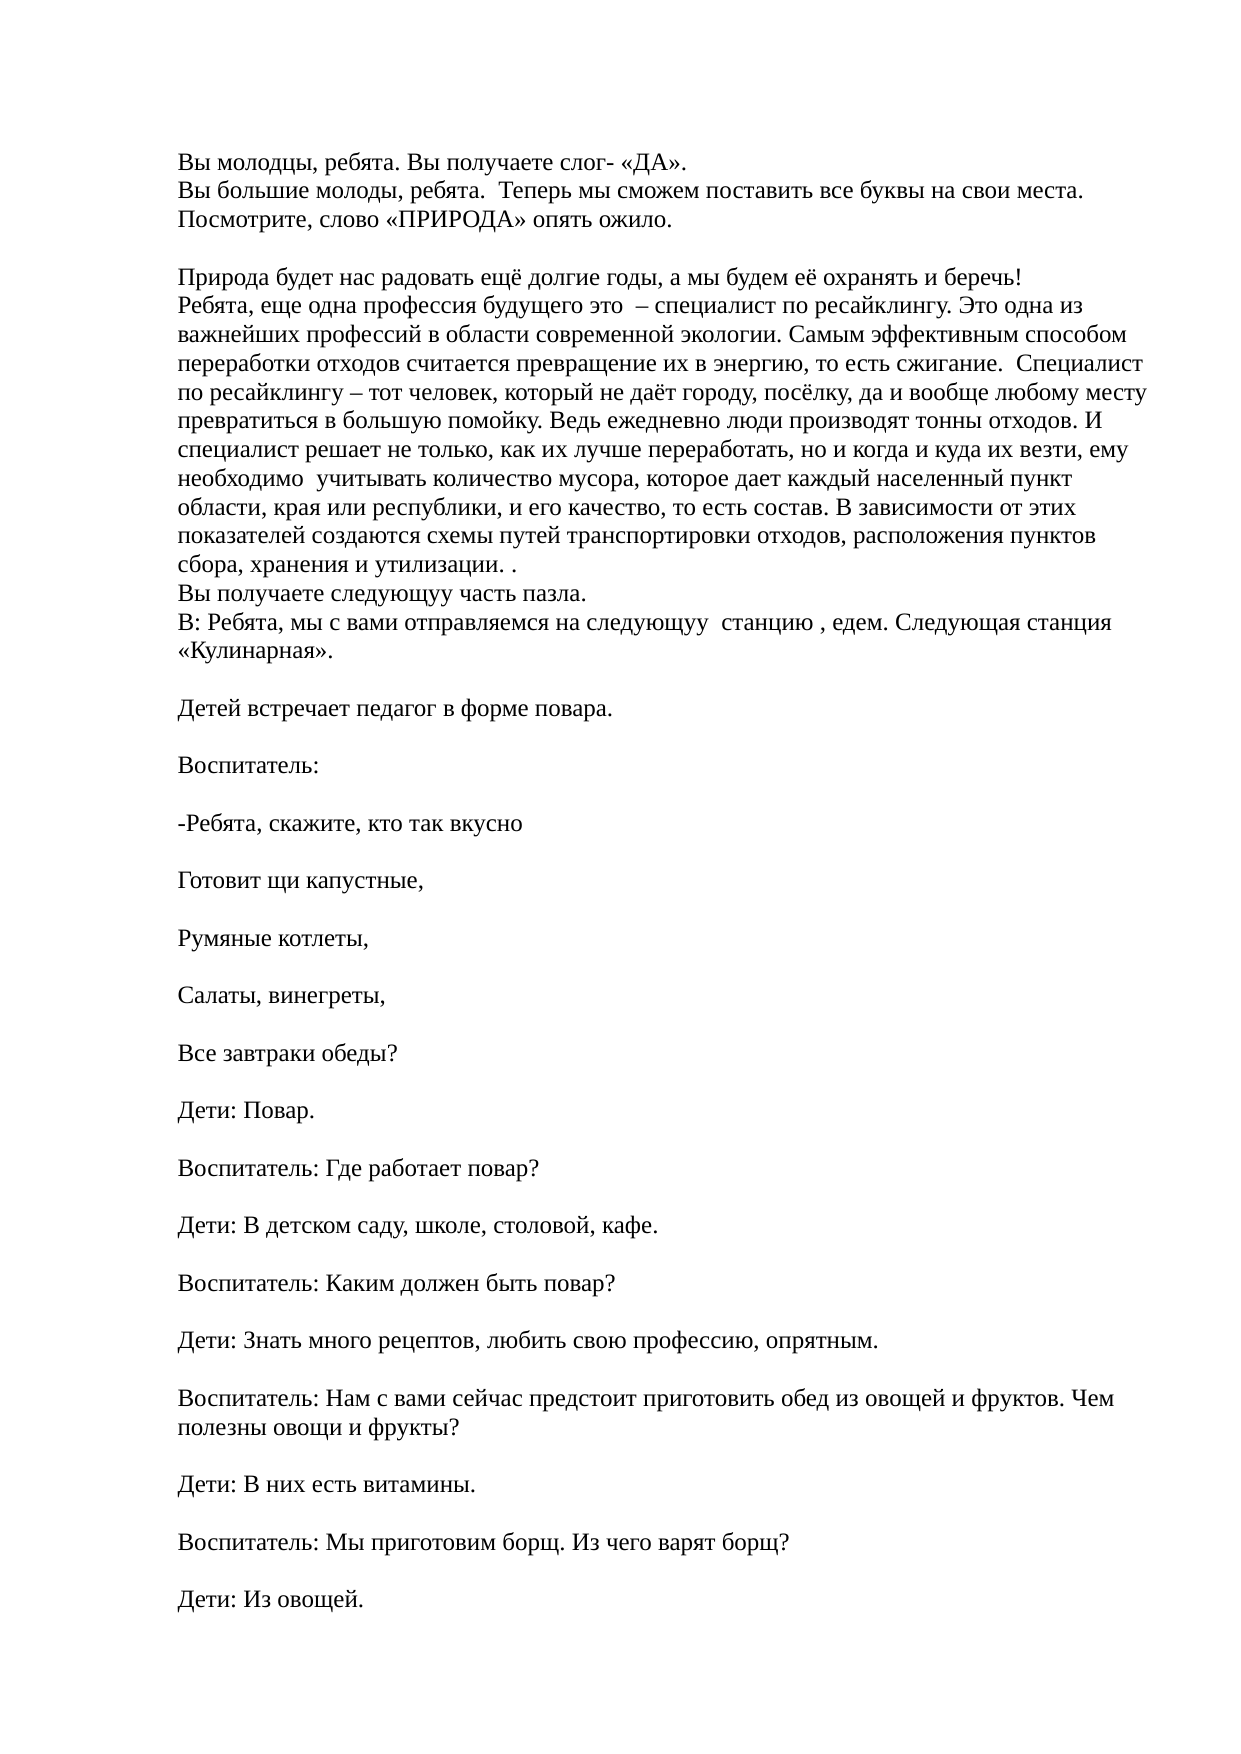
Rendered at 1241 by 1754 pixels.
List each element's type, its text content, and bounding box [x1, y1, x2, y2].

text Воспитатель: Мы приготовим борщ. Из чего варят борщ? [177, 1527, 1152, 1556]
text Вы получаете следующуу часть пазла. [177, 578, 1152, 607]
text Румяные котлеты, [177, 923, 1152, 952]
text В: Ребята, мы с вами отправляемся на следующуу станцию , едем. Следующая станция «Кулинарная». [177, 607, 1152, 664]
text Все завтраки обеды? [177, 1038, 1152, 1067]
text Дети: Знать много рецептов, любить свою профессию, опрятным. [177, 1326, 1152, 1354]
text -Ребята, скажите, кто так вкусно [177, 808, 1152, 837]
text Воспитатель: Нам с вами сейчас предстоит приготовить обед из овощей и фруктов. Чем полезны овощи и фрукты? [177, 1383, 1152, 1441]
text Дети: Повар. [177, 1096, 1152, 1124]
text Дети: В них есть витамины. [177, 1469, 1152, 1498]
text Природа будет нас радовать ещё долгие годы, а мы будем её охранять и беречь! [177, 262, 1152, 291]
text Воспитатель: Где работает повар? [177, 1153, 1152, 1182]
text Готовит щи капустные, [177, 866, 1152, 894]
text Вы молодцы, ребята. Вы получаете слог- «ДА». [177, 147, 1152, 176]
text Воспитатель: Каким должен быть повар? [177, 1268, 1152, 1297]
text Салаты, винегреты, [177, 981, 1152, 1009]
text Детей встречает педагог в форме повара. [177, 693, 1152, 722]
text Дети: В детском саду, школе, столовой, кафе. [177, 1211, 1152, 1239]
text Вы большие молоды, ребята. Теперь мы сможем поставить все буквы на свои места. Посмотрите, слово «ПРИРОДА» опять ожило. [177, 176, 1152, 233]
text Ребята, еще одна профессия будущего это – специалист по ресайклингу. Это одна из важнейших профессий в области современной экологии. Самым эффективным способом переработки отходов считается превращение их в энергию, то есть сжигание. Специалист по ресайклингу – тот человек, который не даёт городу, посёлку, да и вообще любому месту превратиться в большую помойку. Ведь ежедневно люди производят тонны отходов. И специалист решает не только, как их лучше переработать, но и когда и куда их везти, ему необходимо учитывать количество мусора, которое дает каждый населенный пункт области, края или республики, и его качество, то есть состав. В зависимости от этих показателей создаются схемы путей транспортировки отходов, расположения пунктов сбора, хранения и утилизации. . [177, 291, 1152, 578]
text Воспитатель: [177, 751, 1152, 779]
text Дети: Из овощей. [177, 1584, 1152, 1613]
